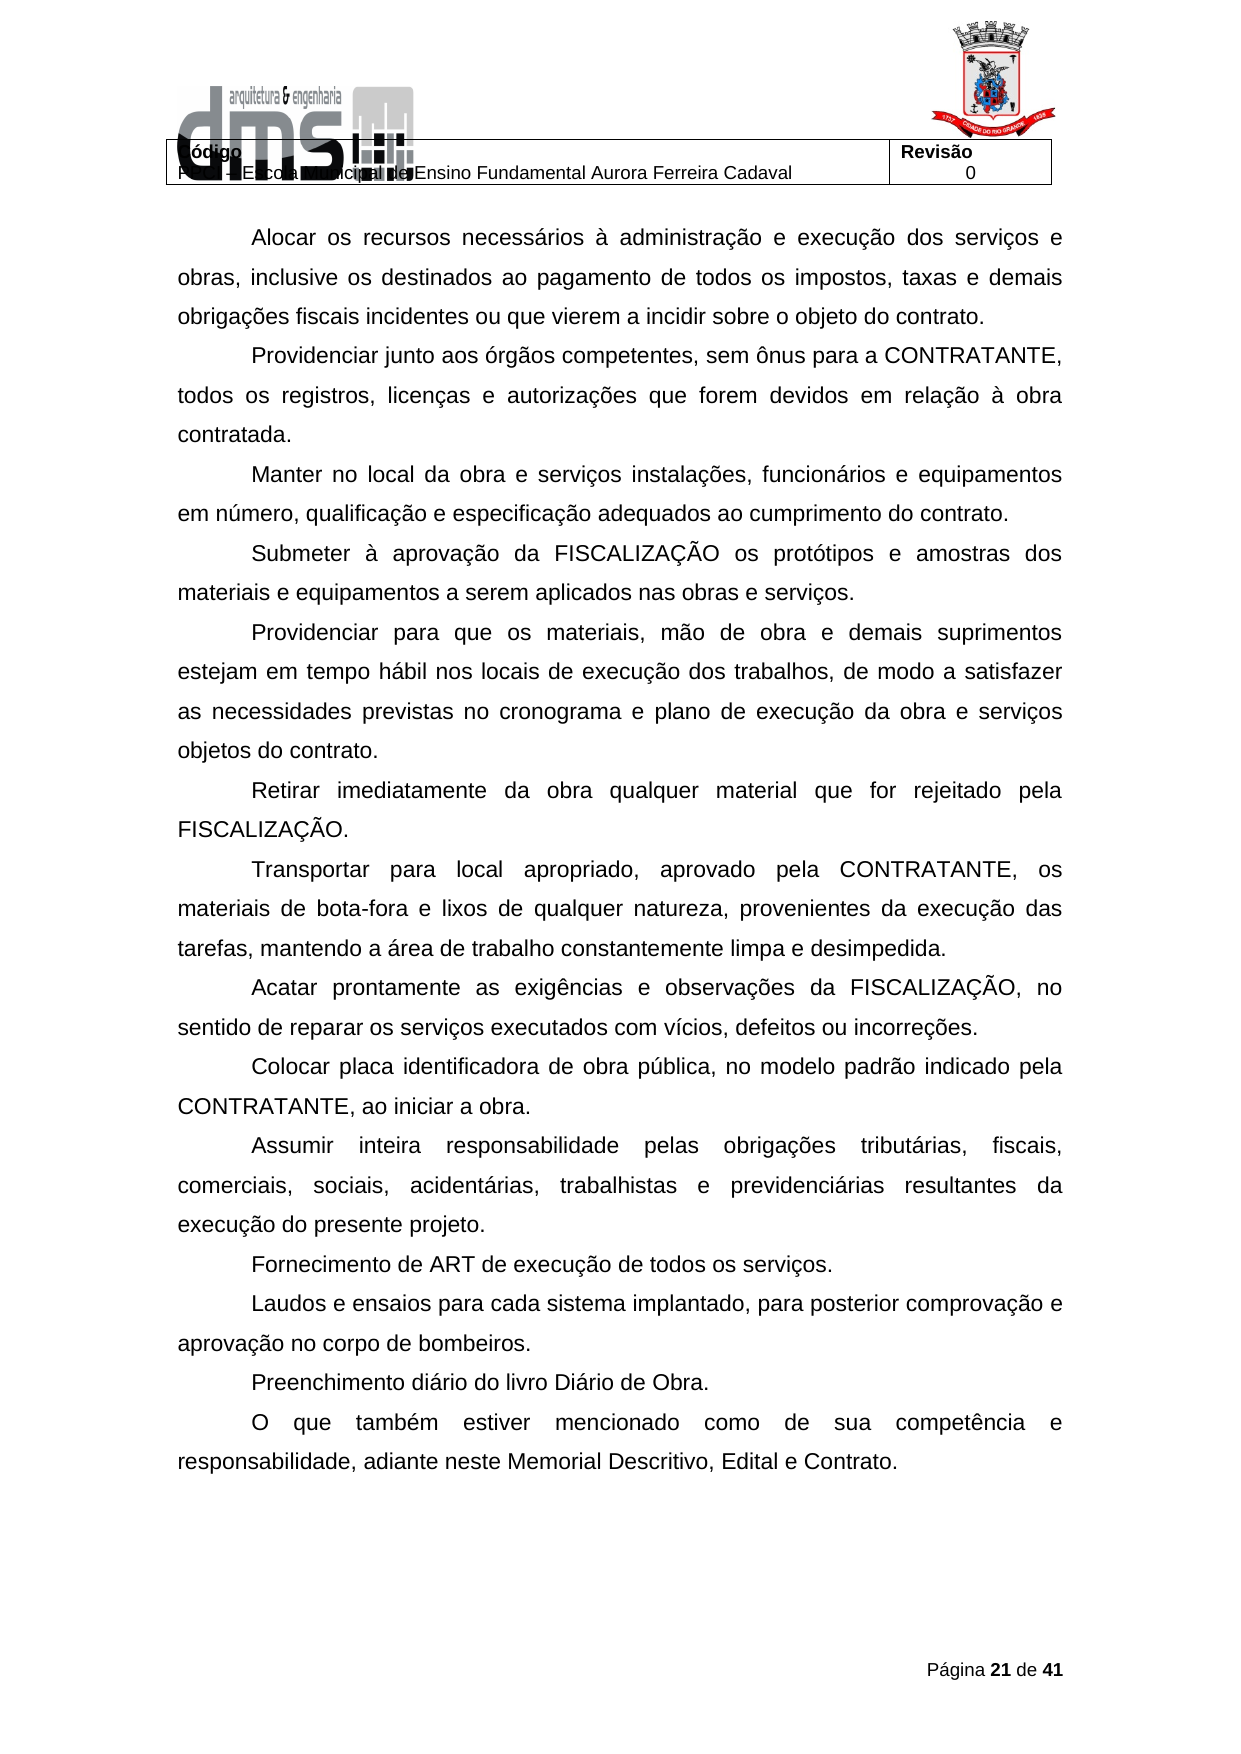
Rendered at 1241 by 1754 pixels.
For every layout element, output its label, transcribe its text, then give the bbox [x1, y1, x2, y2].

text Providenciar junto aos órgãos competentes, sem ônus para a CONTRATANTE, todos os registros, licenças e autorizações que forem devidos em relação à obra contratada. [177, 342, 1063, 448]
text Acatar prontamente as exigências e observações da FISCALIZAÇÃO, no sentido de reparar os serviços executados com vícios, defeitos ou incorreções. [177, 974, 1063, 1040]
picture [931, 21, 1056, 138]
text Preenchimento diário do livro Diário de Obra. [177, 1369, 1063, 1395]
text Transportar para local apropriado, aprovado pela CONTRATANTE, os materiais de bota-fora e lixos de qualquer natureza, provenientes da execução das tarefas, mantendo a área de trabalho constantemente limpa e desimpedida. [177, 856, 1063, 961]
text Submeter à aprovação da FISCALIZAÇÃO os protótipos e amostras dos materiais e equipamentos a serem aplicados nas obras e serviços. [177, 540, 1063, 606]
text Manter no local da obra e serviços instalações, funcionários e equipamentos em número, qualificação e especificação adequados ao cumprimento do contrato. [177, 461, 1063, 527]
text O que também estiver mencionado como de sua competência e responsabilidade, adiante neste Memorial Descritivo, Edital e Contrato. [177, 1408, 1063, 1474]
picture [177, 140, 414, 181]
text Colocar placa identificadora de obra pública, no modelo padrão indicado pela CONTRATANTE, ao iniciar a obra. [177, 1053, 1063, 1119]
text Fornecimento de ART de execução de todos os serviços. [177, 1251, 1063, 1277]
text Providenciar para que os materiais, mão de obra e demais suprimentos estejam em tempo hábil nos locais de execução dos trabalhos, de modo a satisfazer as necessidades previstas no cronograma e plano de execução da obra e serviços objetos do contrato. [177, 619, 1063, 764]
text Assumir inteira responsabilidade pelas obrigações tributárias, fiscais, comerciais, sociais, acidentárias, trabalhistas e previdenciárias resultantes da execução do presente projeto. [177, 1132, 1063, 1237]
text Laudos e ensaios para cada sistema implantado, para posterior comprovação e aprovação no corpo de bombeiros. [177, 1290, 1063, 1356]
picture [177, 86, 414, 139]
text Retirar imediatamente da obra qualquer material que for rejeitado pela FISCALIZAÇÃO. [177, 777, 1063, 843]
text Alocar os recursos necessários à administração e execução dos serviços e obras, inclusive os destinados ao pagamento de todos os impostos, taxas e demais obrigações fiscais incidentes ou que vierem a incidir sobre o objeto do contrato. [177, 224, 1063, 329]
